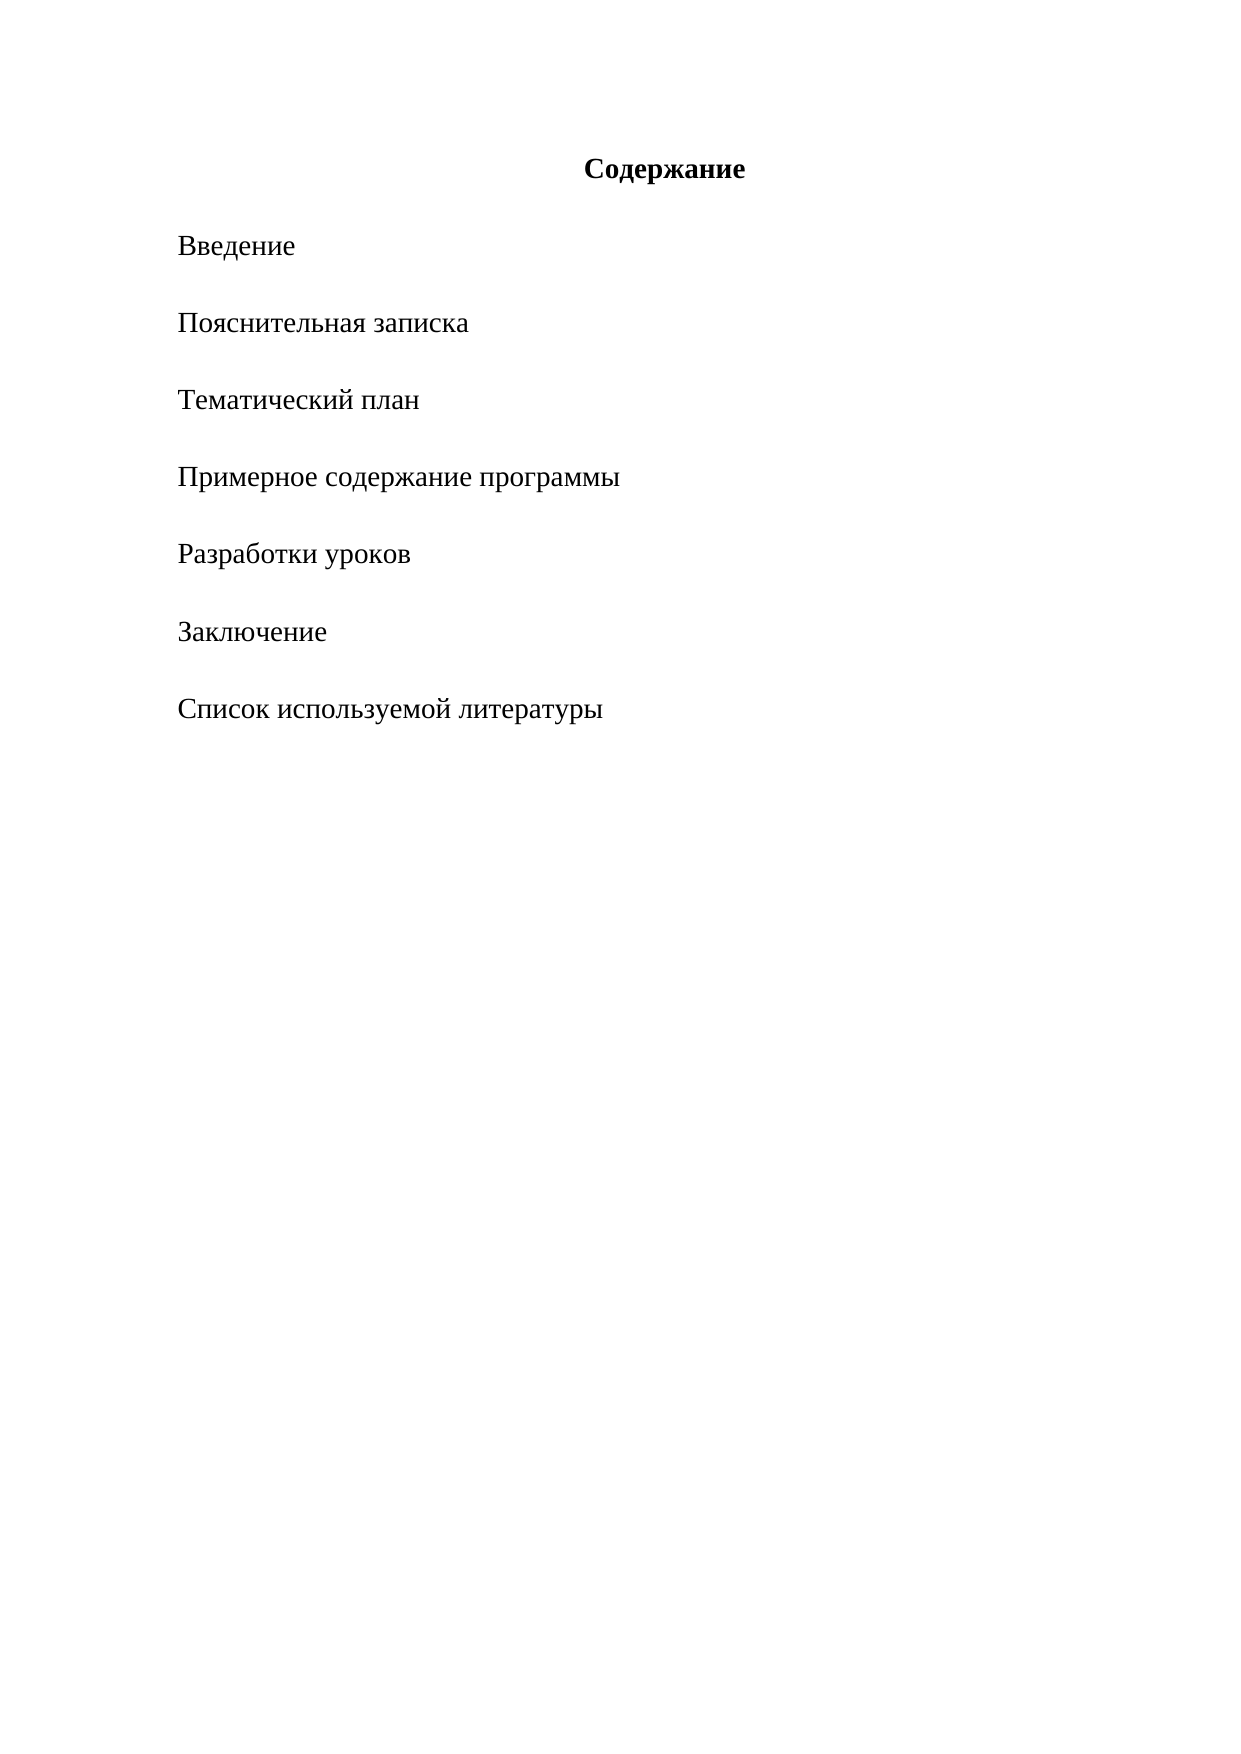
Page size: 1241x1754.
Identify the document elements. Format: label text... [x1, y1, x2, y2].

text Введение [177, 228, 1152, 262]
text Разработки уроков [177, 537, 1152, 570]
text Заключение [177, 614, 1152, 647]
text Список используемой литературы [177, 691, 1152, 724]
text Пояснительная записка [177, 305, 1152, 339]
text Примерное содержание программы [177, 459, 1152, 493]
text Тематический план [177, 382, 1152, 416]
text Содержание [177, 151, 1152, 185]
